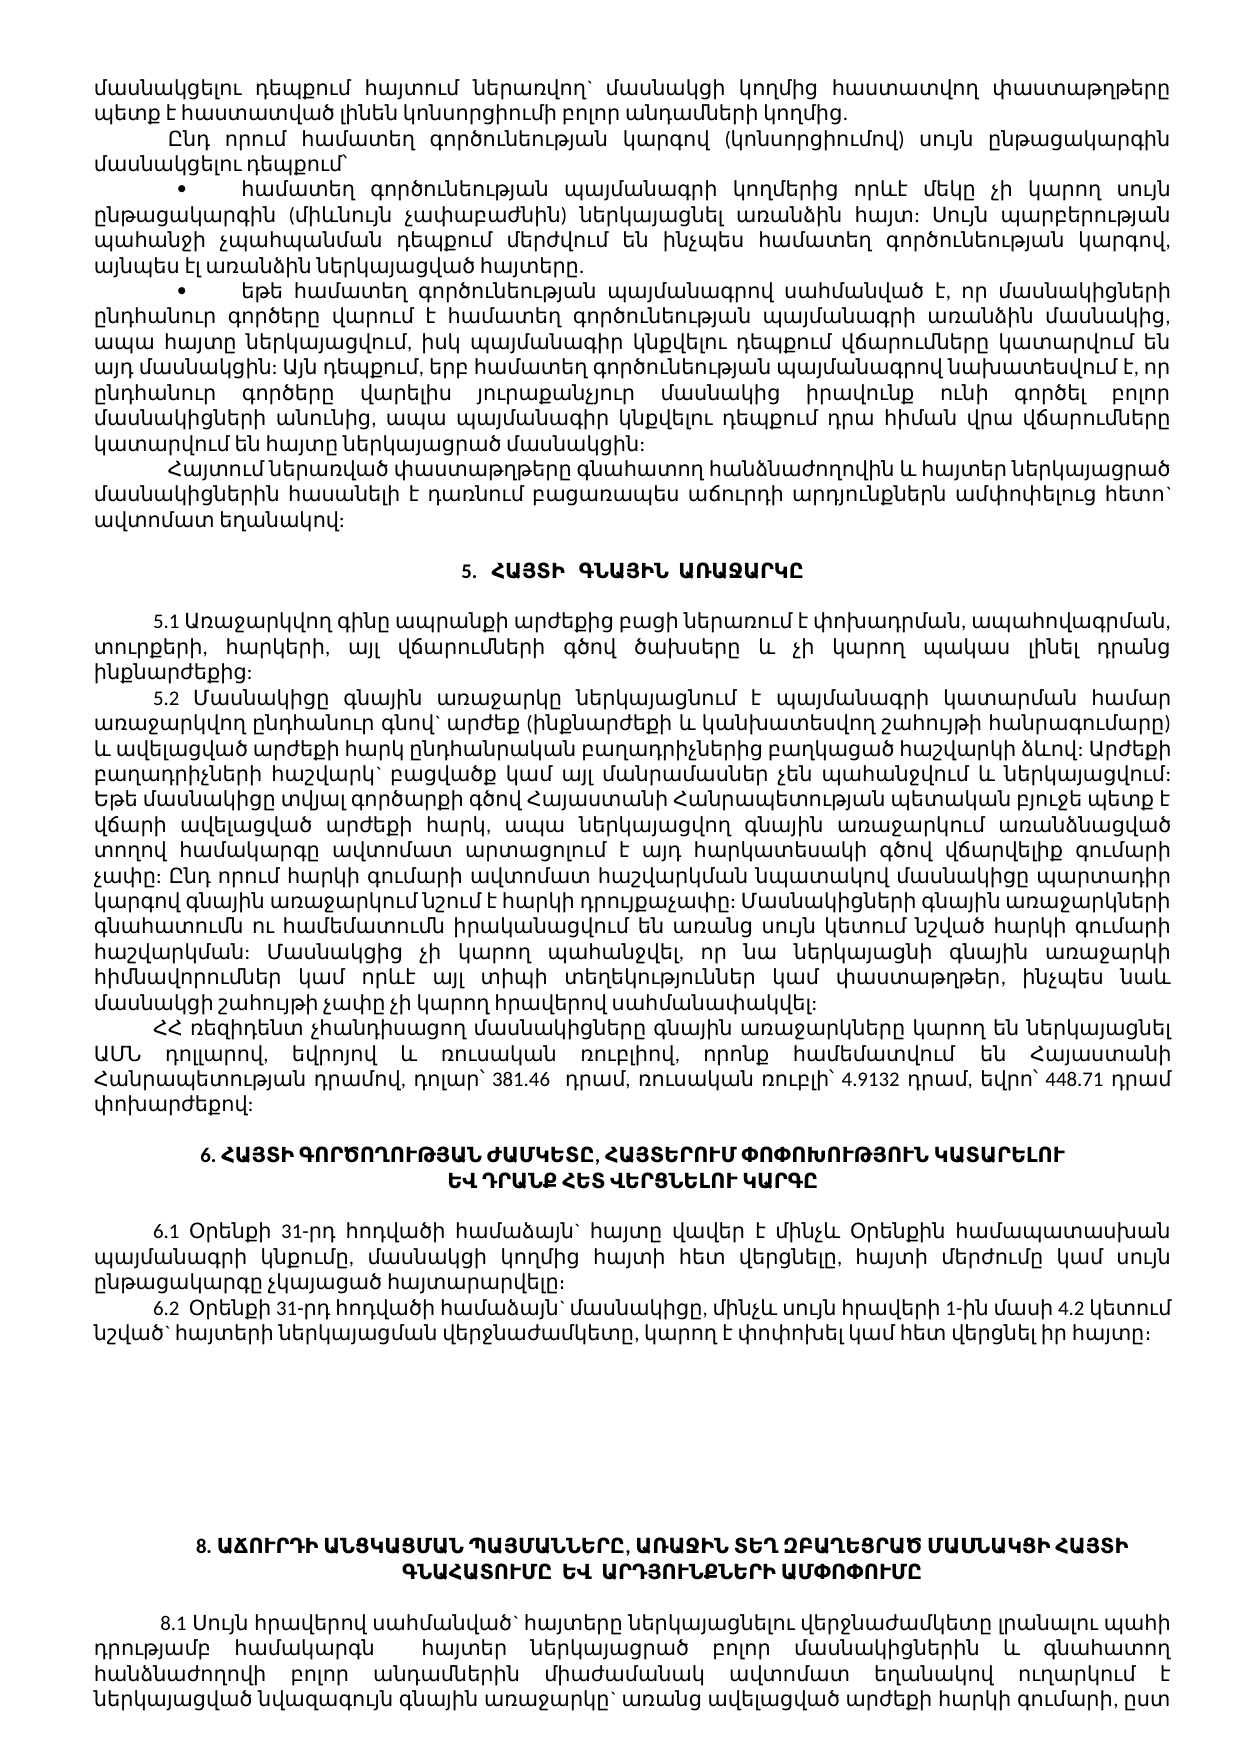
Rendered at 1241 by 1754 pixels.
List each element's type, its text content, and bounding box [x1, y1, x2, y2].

text ՀՀ ռեզիդենտ չհանդիսացող մասնակիցները գնային առաջարկները կարող են ներկայացնել ԱՄՆ դոլլարով, եվրոյով և ռուսական ռուբլիով, որոնք համեմատվում են Հայաստանի Հանրապետության դրամով, դոլար՝ 381.46 դրամ, ռուսական ռուբլի՝ 4.9132 դրամ, եվրո՝ 448.71 դրամ փոխարժեքով: [94, 1015, 1171, 1117]
text ԵՎ ԴՐԱՆՔ ՀԵՏ ՎԵՐՑՆԵԼՈՒ ԿԱՐԳԸ [94, 1168, 1171, 1193]
text 6.1 Օրենքի 31-րդ հոդվածի համաձայն` հայտը վավեր է մինչև Օրենքին համապատասխան պայմանագրի կնքումը, մասնակցի կողմից հայտի հետ վերցնելը, հայտի մերժումը կամ սույն ընթացակարգը չկայացած հայտարարվելը։ [94, 1219, 1171, 1295]
list համատեղ գործունեության պայմանագրի կողմերից որևէ մեկը չի կարող սույն ընթացակարգին (միևնույն չափաբաժնին) ներկայացնել առանձին հայտ: Սույն պարբերության պահանջի չպահպանման դեպքում մերժվում են ինչպես համատեղ գործունեության կարգով, այնպես էլ առանձին ներկայացված հայտերը. [94, 177, 1171, 278]
text 5.2 Մասնակիցը գնային առաջարկը ներկայացնում է պայմանագրի կատարման համար առաջարկվող ընդհանուր գնով` արժեք (ինքնարժեքի և կանխատեսվող շահույթի հանրագումարը) և ավելացված արժեքի հարկ ընդհանրական բաղադրիչներից բաղկացած հաշվարկի ձևով: Արժեքի բաղադրիչների հաշվարկ` բացվածք կամ այլ մանրամասներ չեն պահանջվում և ներկայացվում: Եթե մասնակիցը տվյալ գործարքի գծով Հայաստանի Հանրապետության պետական բյուջե պետք է վճարի ավելացված արժեքի հարկ, ապա ներկայացվող գնային առաջարկում առանձնացված տողով համակարգը ավտոմատ արտացոլում է այդ հարկատեսակի գծով վճարվելիք գումարի չափը: Ընդ որում հարկի գումարի ավտոմատ հաշվարկման նպատակով մասնակիցը պարտադիր կարգով գնային առաջարկում նշում է հարկի դրույքաչափը: Մասնակիցների գնային առաջարկների գնահատումն ու համեմատումն իրականացվում են առանց սույն կետում նշված հարկի գումարի հաշվարկման: Մասնակցից չի կարող պահանջվել, որ նա ներկայացնի գնային առաջարկի հիմնավորումներ կամ որևէ այլ տիպի տեղեկություններ կամ փաստաթղթեր, ինչպես նաև մասնակցի շահույթի չափը չի կարող հրավերով սահմանափակվել: [94, 685, 1171, 1015]
text Հայտում ներառված փաստաթղթերը գնահատող հանձնաժողովին և հայտեր ներկայացրած մասնակիցներին հասանելի է դառնում բացառապես աճուրդի արդյունքներն ամփոփելուց հետո` ավտոմատ եղանակով: [94, 456, 1171, 532]
list եթե համատեղ գործունեության պայմանագրով սահմանված է, որ մասնակիցների ընդհանուր գործերը վարում է համատեղ գործունեության պայմանագրի առանձին մասնակից, ապա հայտը ներկայացվում, իսկ պայմանագիր կնքվելու դեպքում վճարումները կատարվում են այդ մասնակցին: Այն դեպքում, երբ համատեղ գործունեության պայմանագրով նախատեսվում է, որ ընդհանուր գործերը վարելիս յուրաքանչյուր մասնակից իրավունք ունի գործել բոլոր մասնակիցների անունից, ապա պայմանագիր կնքվելու դեպքում դրա հիման վրա վճարումները կատարվում են հայտը ներկայացրած մասնակցին: [94, 278, 1171, 456]
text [94, 75, 1171, 126]
text ԳՆԱՀԱՏՈՒՄԸ ԵՎ ԱՐԴՅՈՒՆՔՆԵՐԻ ԱՄՓՈՓՈՒՄԸ [94, 1559, 1171, 1584]
text 5.1 Առաջարկվող գինը ապրանքի արժեքից բացի ներառում է փոխադրման, ապահովագրման, տուրքերի, հարկերի, այլ վճարումների գծով ծախսերը և չի կարող պակաս լինել դրանց ինքնարժեքից: [94, 609, 1171, 685]
text 6. ՀԱՅՏԻ ԳՈՐԾՈՂՈՒԹՅԱՆ ԺԱՄԿԵՏԸ, ՀԱՅՏԵՐՈՒՄ ՓՈՓՈԽՈՒԹՅՈՒՆ ԿԱՏԱՐԵԼՈՒ [94, 1142, 1171, 1168]
text 5. ՀԱՅՏԻ ԳՆԱՅԻՆ ԱՌԱՋԱՐԿԸ [94, 558, 1171, 583]
text 6.2 Օրենքի 31-րդ հոդվածի համաձայն` մասնակիցը, մինչև սույն հրավերի 1-ին մասի 4.2 կետում նշված` հայտերի ներկայացման վերջնաժամկետը, կարող է փոփոխել կամ հետ վերցնել իր հայտը։ [94, 1295, 1171, 1346]
text 8. ԱՃՈՒՐԴԻ ԱՆՑԿԱՑՄԱՆ ՊԱՅՄԱՆՆԵՐԸ, ԱՌԱՋԻՆ ՏԵՂ ԶԲԱՂԵՑՐԱԾ ՄԱՍՆԱԿՑԻ ՀԱՅՏԻ [94, 1534, 1171, 1559]
text Ընդ որում համատեղ գործունեության կարգով (կոնսորցիումով) սույն ընթացակարգին մասնակցելու դեպքում՝ [94, 126, 1171, 177]
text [94, 1610, 1171, 1712]
